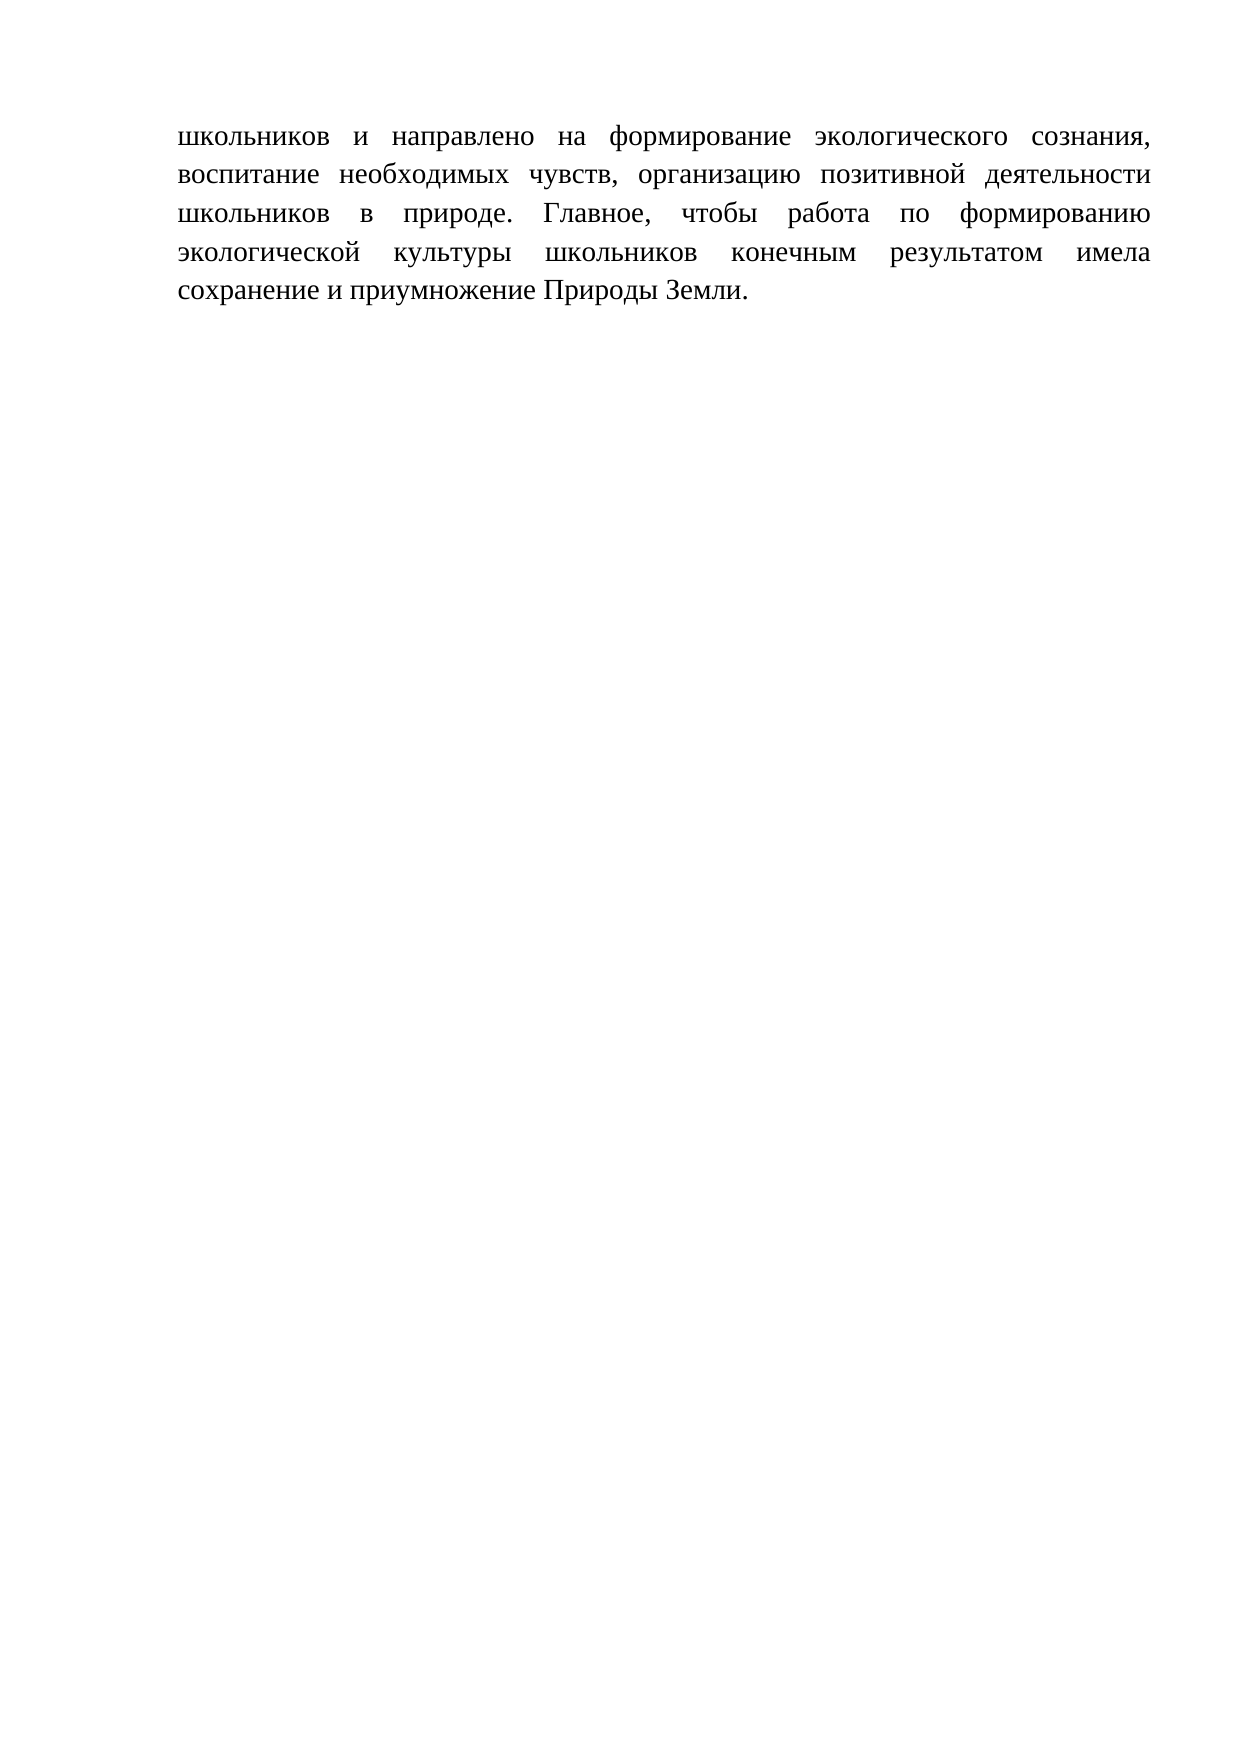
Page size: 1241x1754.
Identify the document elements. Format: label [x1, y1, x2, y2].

text [177, 118, 1152, 306]
